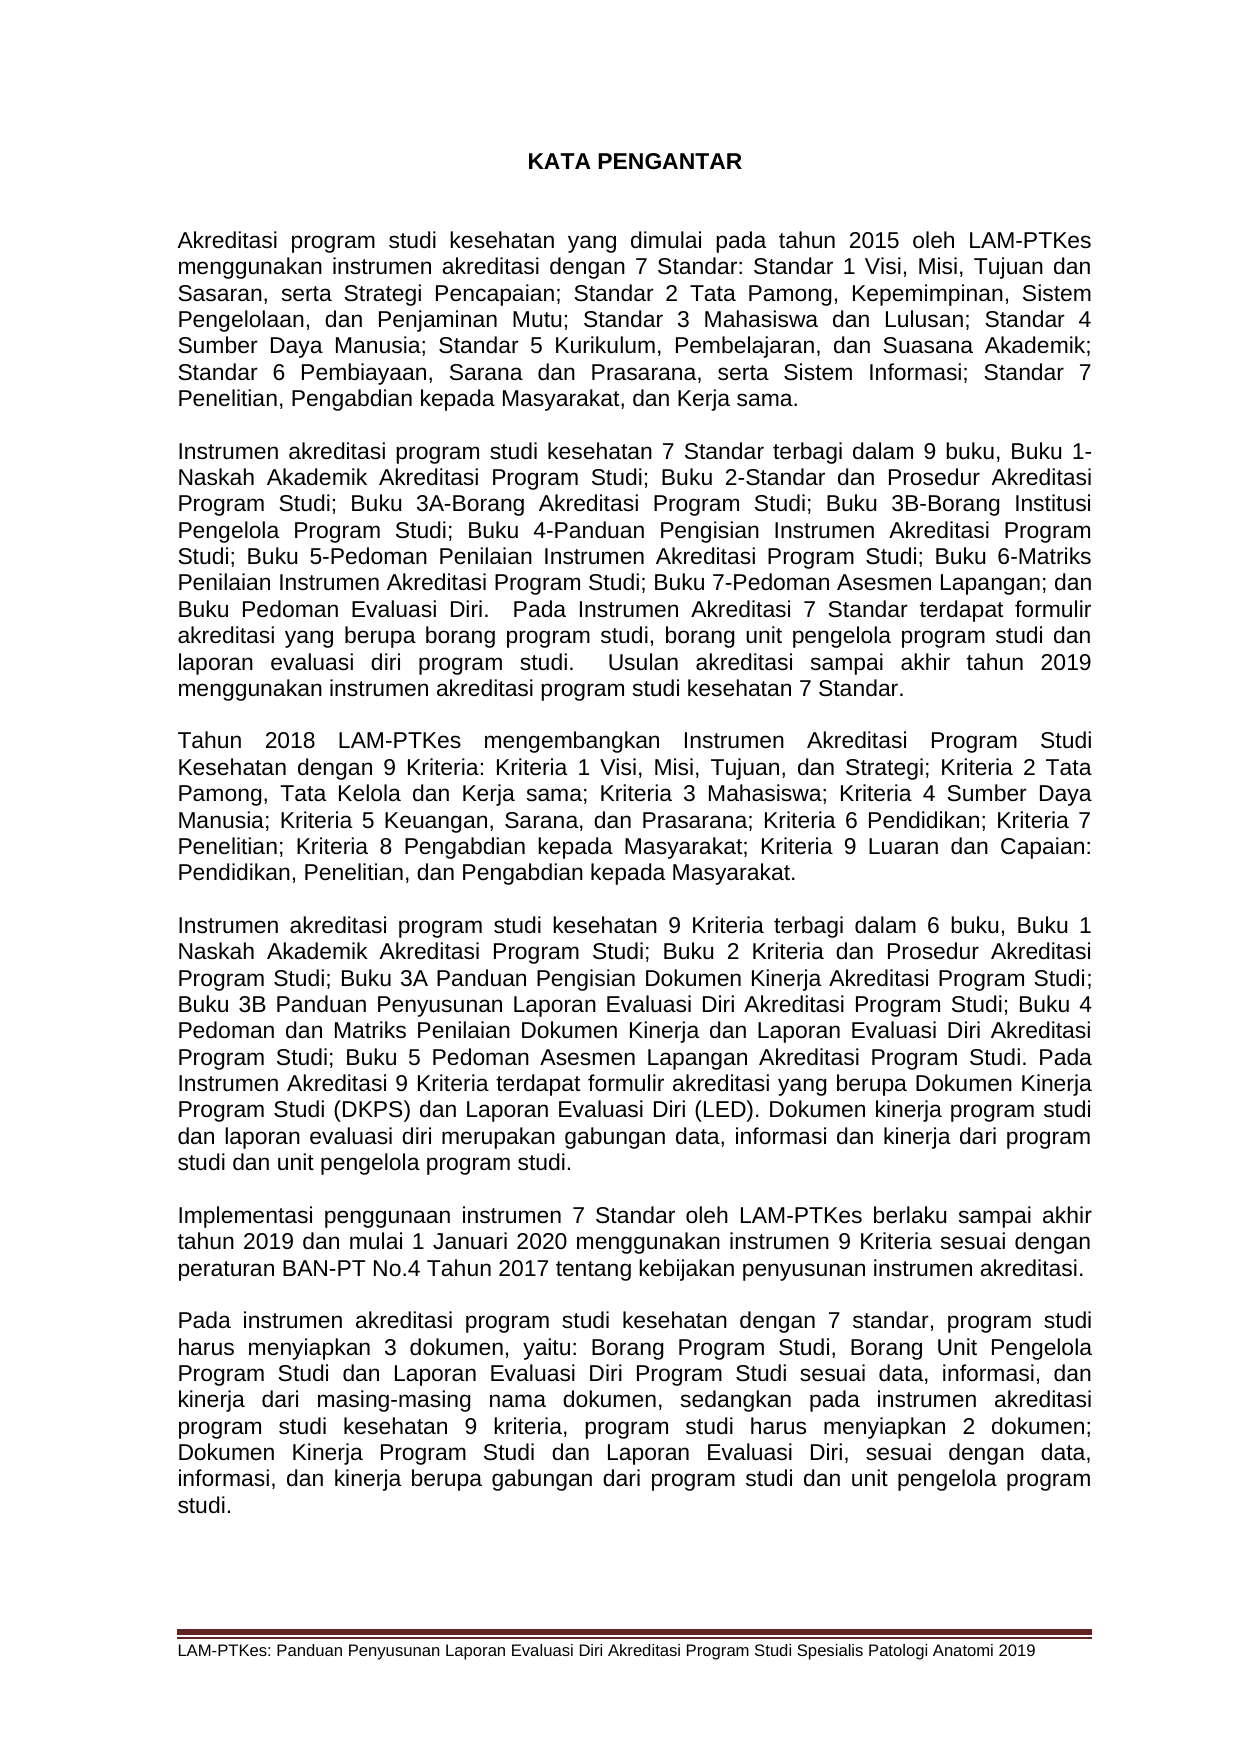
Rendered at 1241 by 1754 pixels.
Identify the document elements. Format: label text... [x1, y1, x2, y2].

text Instrumen akreditasi program studi kesehatan 9 Kriteria terbagi dalam 6 buku, Buku 1 Naskah Akademik Akreditasi Program Studi; Buku 2 Kriteria dan Prosedur Akreditasi Program Studi; Buku 3A Panduan Pengisian Dokumen Kinerja Akreditasi Program Studi; Buku 3B Panduan Penyusunan Laporan Evaluasi Diri Akreditasi Program Studi; Buku 4 Pedoman dan Matriks Penilaian Dokumen Kinerja dan Laporan Evaluasi Diri Akreditasi Program Studi; Buku 5 Pedoman Asesmen Lapangan Akreditasi Program Studi. Pada Instrumen Akreditasi 9 Kriteria terdapat formulir akreditasi yang berupa Dokumen Kinerja Program Studi (DKPS) dan Laporan Evaluasi Diri (LED). Dokumen kinerja program studi dan laporan evaluasi diri merupakan gabungan data, informasi dan kinerja dari program studi dan unit pengelola program studi. [177, 912, 1092, 1176]
text Instrumen akreditasi program studi kesehatan 7 Standar terbagi dalam 9 buku, Buku 1-Naskah Akademik Akreditasi Program Studi; Buku 2-Standar dan Prosedur Akreditasi Program Studi; Buku 3A-Borang Akreditasi Program Studi; Buku 3B-Borang Institusi Pengelola Program Studi; Buku 4-Panduan Pengisian Instrumen Akreditasi Program Studi; Buku 5-Pedoman Penilaian Instrumen Akreditasi Program Studi; Buku 6-Matriks Penilaian Instrumen Akreditasi Program Studi; Buku 7-Pedoman Asesmen Lapangan; dan Buku Pedoman Evaluasi Diri. Pada Instrumen Akreditasi 7 Standar terdapat formulir akreditasi yang berupa borang program studi, borang unit pengelola program studi dan laporan evaluasi diri program studi. Usulan akreditasi sampai akhir tahun 2019 menggunakan instrumen akreditasi program studi kesehatan 7 Standar. [177, 438, 1092, 701]
text Tahun 2018 LAM-PTKes mengembangkan Instrumen Akreditasi Program Studi Kesehatan dengan 9 Kriteria: Kriteria 1 Visi, Misi, Tujuan, dan Strategi; Kriteria 2 Tata Pamong, Tata Kelola dan Kerja sama; Kriteria 3 Mahasiswa; Kriteria 4 Sumber Daya Manusia; Kriteria 5 Keuangan, Sarana, dan Prasarana; Kriteria 6 Pendidikan; Kriteria 7 Penelitian; Kriteria 8 Pengabdian kepada Masyarakat; Kriteria 9 Luaran dan Capaian: Pendidikan, Penelitian, dan Pengabdian kepada Masyarakat. [177, 727, 1092, 886]
subtitle KATA PENGANTAR [177, 148, 1092, 174]
text Pada instrumen akreditasi program studi kesehatan dengan 7 standar, program studi harus menyiapkan 3 dokumen, yaitu: Borang Program Studi, Borang Unit Pengelola Program Studi dan Laporan Evaluasi Diri Program Studi sesuai data, informasi, dan kinerja dari masing-masing nama dokumen, sedangkan pada instrumen akreditasi program studi kesehatan 9 kriteria, program studi harus menyiapkan 2 dokumen; Dokumen Kinerja Program Studi dan Laporan Evaluasi Diri, sesuai dengan data, informasi, dan kinerja berupa gabungan dari program studi dan unit pengelola program studi. [177, 1307, 1092, 1518]
text Akreditasi program studi kesehatan yang dimulai pada tahun 2015 oleh LAM-PTKes menggunakan instrumen akreditasi dengan 7 Standar: Standar 1 Visi, Misi, Tujuan dan Sasaran, serta Strategi Pencapaian; Standar 2 Tata Pamong, Kepemimpinan, Sistem Pengelolaan, dan Penjaminan Mutu; Standar 3 Mahasiswa dan Lulusan; Standar 4 Sumber Daya Manusia; Standar 5 Kurikulum, Pembelajaran, dan Suasana Akademik; Standar 6 Pembiayaan, Sarana dan Prasarana, serta Sistem Informasi; Standar 7 Penelitian, Pengabdian kepada Masyarakat, dan Kerja sama. [177, 227, 1092, 411]
text Implementasi penggunaan instrumen 7 Standar oleh LAM-PTKes berlaku sampai akhir tahun 2019 dan mulai 1 Januari 2020 menggunakan instrumen 9 Kriteria sesuai dengan peraturan BAN-PT No.4 Tahun 2017 tentang kebijakan penyusunan instrumen akreditasi. [177, 1202, 1092, 1281]
